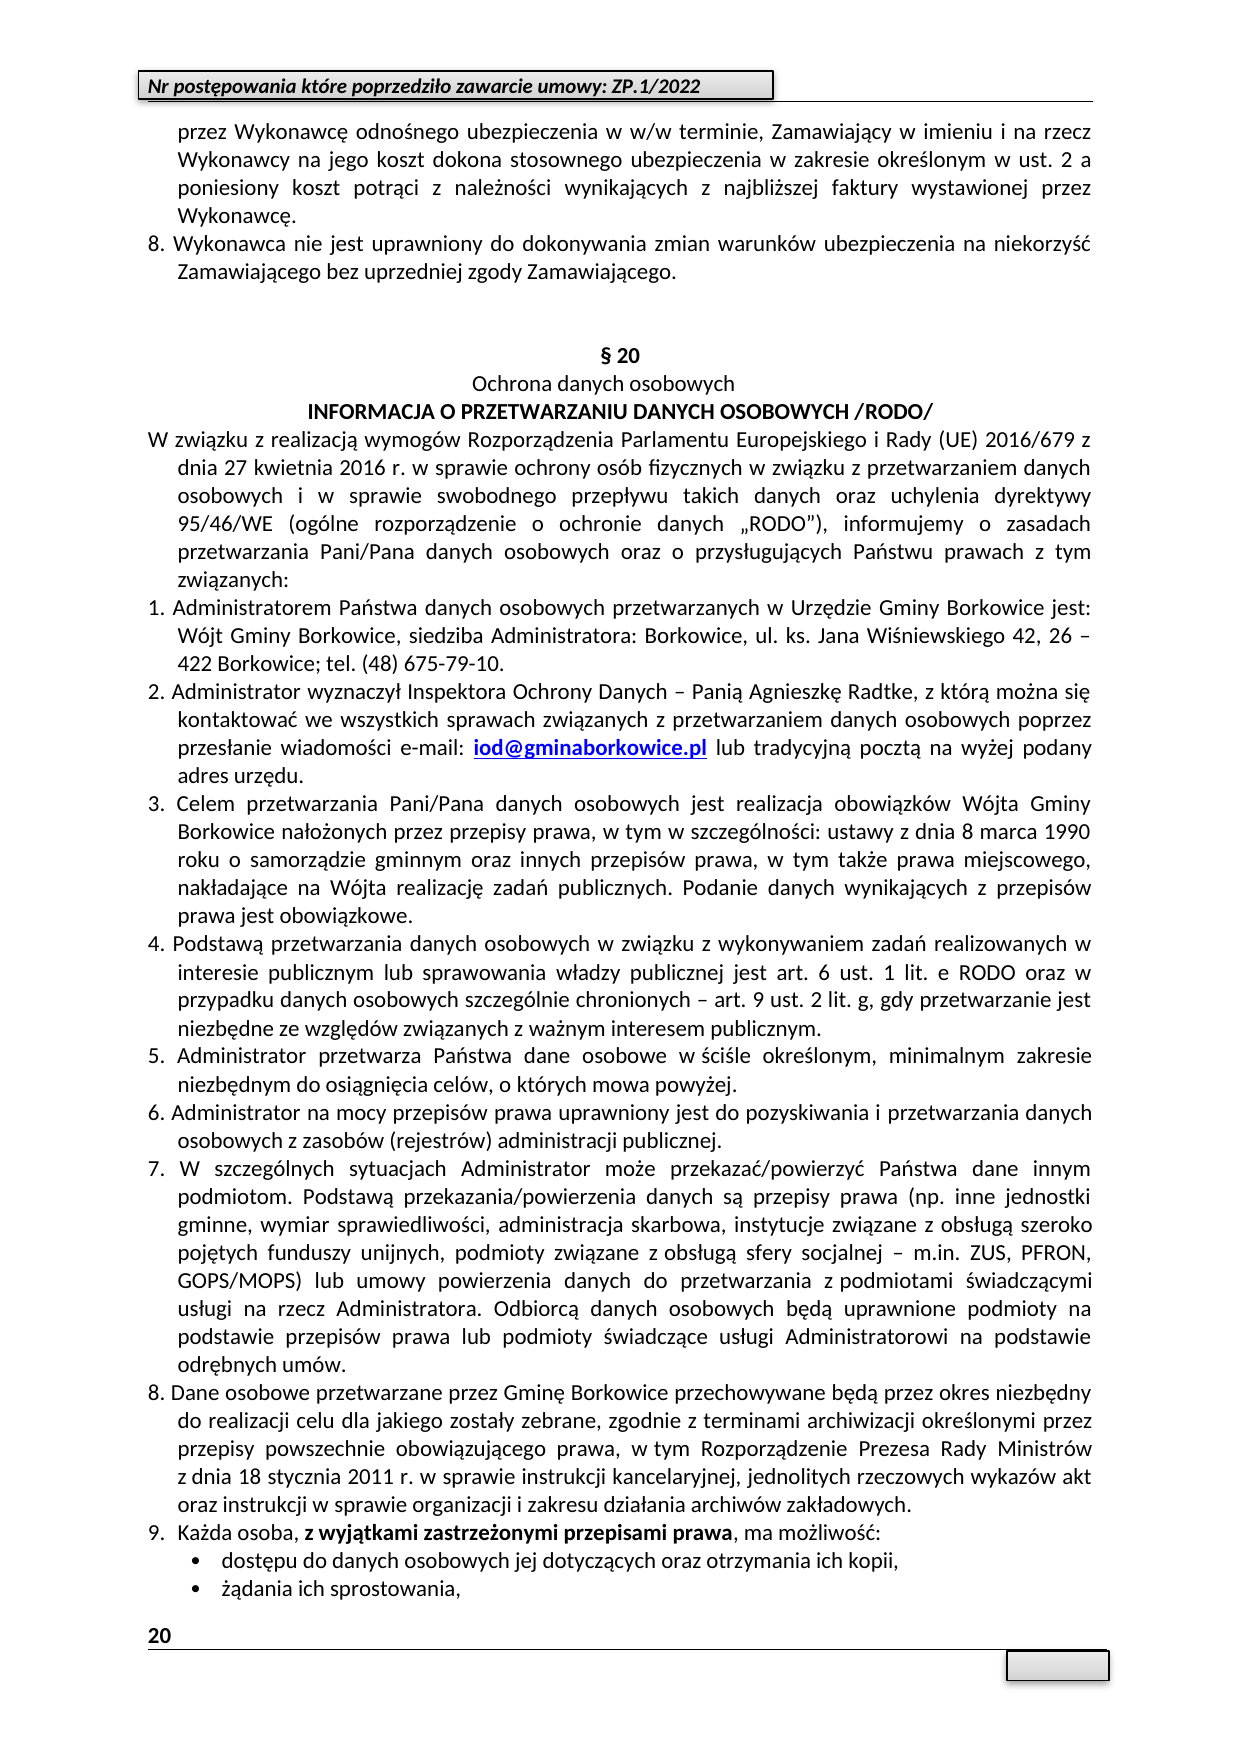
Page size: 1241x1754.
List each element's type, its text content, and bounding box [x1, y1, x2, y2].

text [148, 117, 1093, 229]
list dostępu do danych osobowych jej dotyczących oraz otrzymania ich kopii, [192, 1546, 1093, 1574]
text 1. Administratorem Państwa danych osobowych przetwarzanych w Urzędzie Gminy Borkowice jest: Wójt Gminy Borkowice, siedziba Administratora: Borkowice, ul. ks. Jana Wiśniewskiego 42, 26 – 422 Borkowice; tel. (48) 675-79-10. [148, 593, 1093, 677]
text 5. Administrator przetwarza Państwa dane osobowe w ściśle określonym, minimalnym zakresie niezbędnym do osiągnięcia celów, o których mowa powyżej. [148, 1042, 1093, 1098]
text 8. Dane osobowe przetwarzane przez Gminę Borkowice przechowywane będą przez okres niezbędny do realizacji celu dla jakiego zostały zebrane, zgodnie z terminami archiwizacji określonymi przez przepisy powszechnie obowiązującego prawa, w tym Rozporządzenie Prezesa Rady Ministrów z dnia 18 stycznia 2011 r. w sprawie instrukcji kancelaryjnej, jednolitych rzeczowych wykazów akt oraz instrukcji w sprawie organizacji i zakresu działania archiwów zakładowych. [148, 1378, 1093, 1518]
text 4. Podstawą przetwarzania danych osobowych w związku z wykonywaniem zadań realizowanych w interesie publicznym lub sprawowania władzy publicznej jest art. 6 ust. 1 lit. e RODO oraz w przypadku danych osobowych szczególnie chronionych – art. 9 ust. 2 lit. g, gdy przetwarzanie jest niezbędne ze względów związanych z ważnym interesem publicznym. [148, 929, 1093, 1042]
text Ochrona danych osobowych [148, 369, 1093, 397]
text INFORMACJA O PRZETWARZANIU DANYCH OSOBOWYCH /RODO/ [148, 397, 1093, 425]
list Każda osoba, z wyjątkami zastrzeżonymi przepisami prawa, ma możliwość: [148, 1518, 1093, 1546]
text 8. Wykonawca nie jest uprawniony do dokonywania zmian warunków ubezpieczenia na niekorzyść Zamawiającego bez uprzedniej zgody Zamawiającego. [148, 229, 1093, 285]
text § 20 [148, 341, 1093, 369]
text W związku z realizacją wymogów Rozporządzenia Parlamentu Europejskiego i Rady (UE) 2016/679 z dnia 27 kwietnia 2016 r. w sprawie ochrony osób fizycznych w związku z przetwarzaniem danych osobowych i w sprawie swobodnego przepływu takich danych oraz uchylenia dyrektywy 95/46/WE (ogólne rozporządzenie o ochronie danych „RODO”), informujemy o zasadach przetwarzania Pani/Pana danych osobowych oraz o przysługujących Państwu prawach z tym związanych: [148, 425, 1093, 593]
text 7. W szczególnych sytuacjach Administrator może przekazać/powierzyć Państwa dane innym podmiotom. Podstawą przekazania/powierzenia danych są przepisy prawa (np. inne jednostki gminne, wymiar sprawiedliwości, administracja skarbowa, instytucje związane z obsługą szeroko pojętych funduszy unijnych, podmioty związane z obsługą sfery socjalnej – m.in. ZUS, PFRON, GOPS/MOPS) lub umowy powierzenia danych do przetwarzania z podmiotami świadczącymi usługi na rzecz Administratora. Odbiorcą danych osobowych będą uprawnione podmioty na podstawie przepisów prawa lub podmioty świadczące usługi Administratorowi na podstawie odrębnych umów. [148, 1154, 1093, 1378]
text 2. Administrator wyznaczył Inspektora Ochrony Danych – Panią Agnieszkę Radtke, z którą można się kontaktować we wszystkich sprawach związanych z przetwarzaniem danych osobowych poprzez przesłanie wiadomości e-mail: iod@gminaborkowice.pl lub tradycyjną pocztą na wyżej podany adres urzędu. [148, 677, 1093, 789]
text 3. Celem przetwarzania Pani/Pana danych osobowych jest realizacja obowiązków Wójta Gminy Borkowice nałożonych przez przepisy prawa, w tym w szczególności: ustawy z dnia 8 marca 1990 roku o samorządzie gminnym oraz innych przepisów prawa, w tym także prawa miejscowego, nakładające na Wójta realizację zadań publicznych. Podanie danych wynikających z przepisów prawa jest obowiązkowe. [148, 789, 1093, 929]
text 6. Administrator na mocy przepisów prawa uprawniony jest do pozyskiwania i przetwarzania danych osobowych z zasobów (rejestrów) administracji publicznej. [148, 1098, 1093, 1154]
list żądania ich sprostowania, [192, 1574, 1093, 1602]
